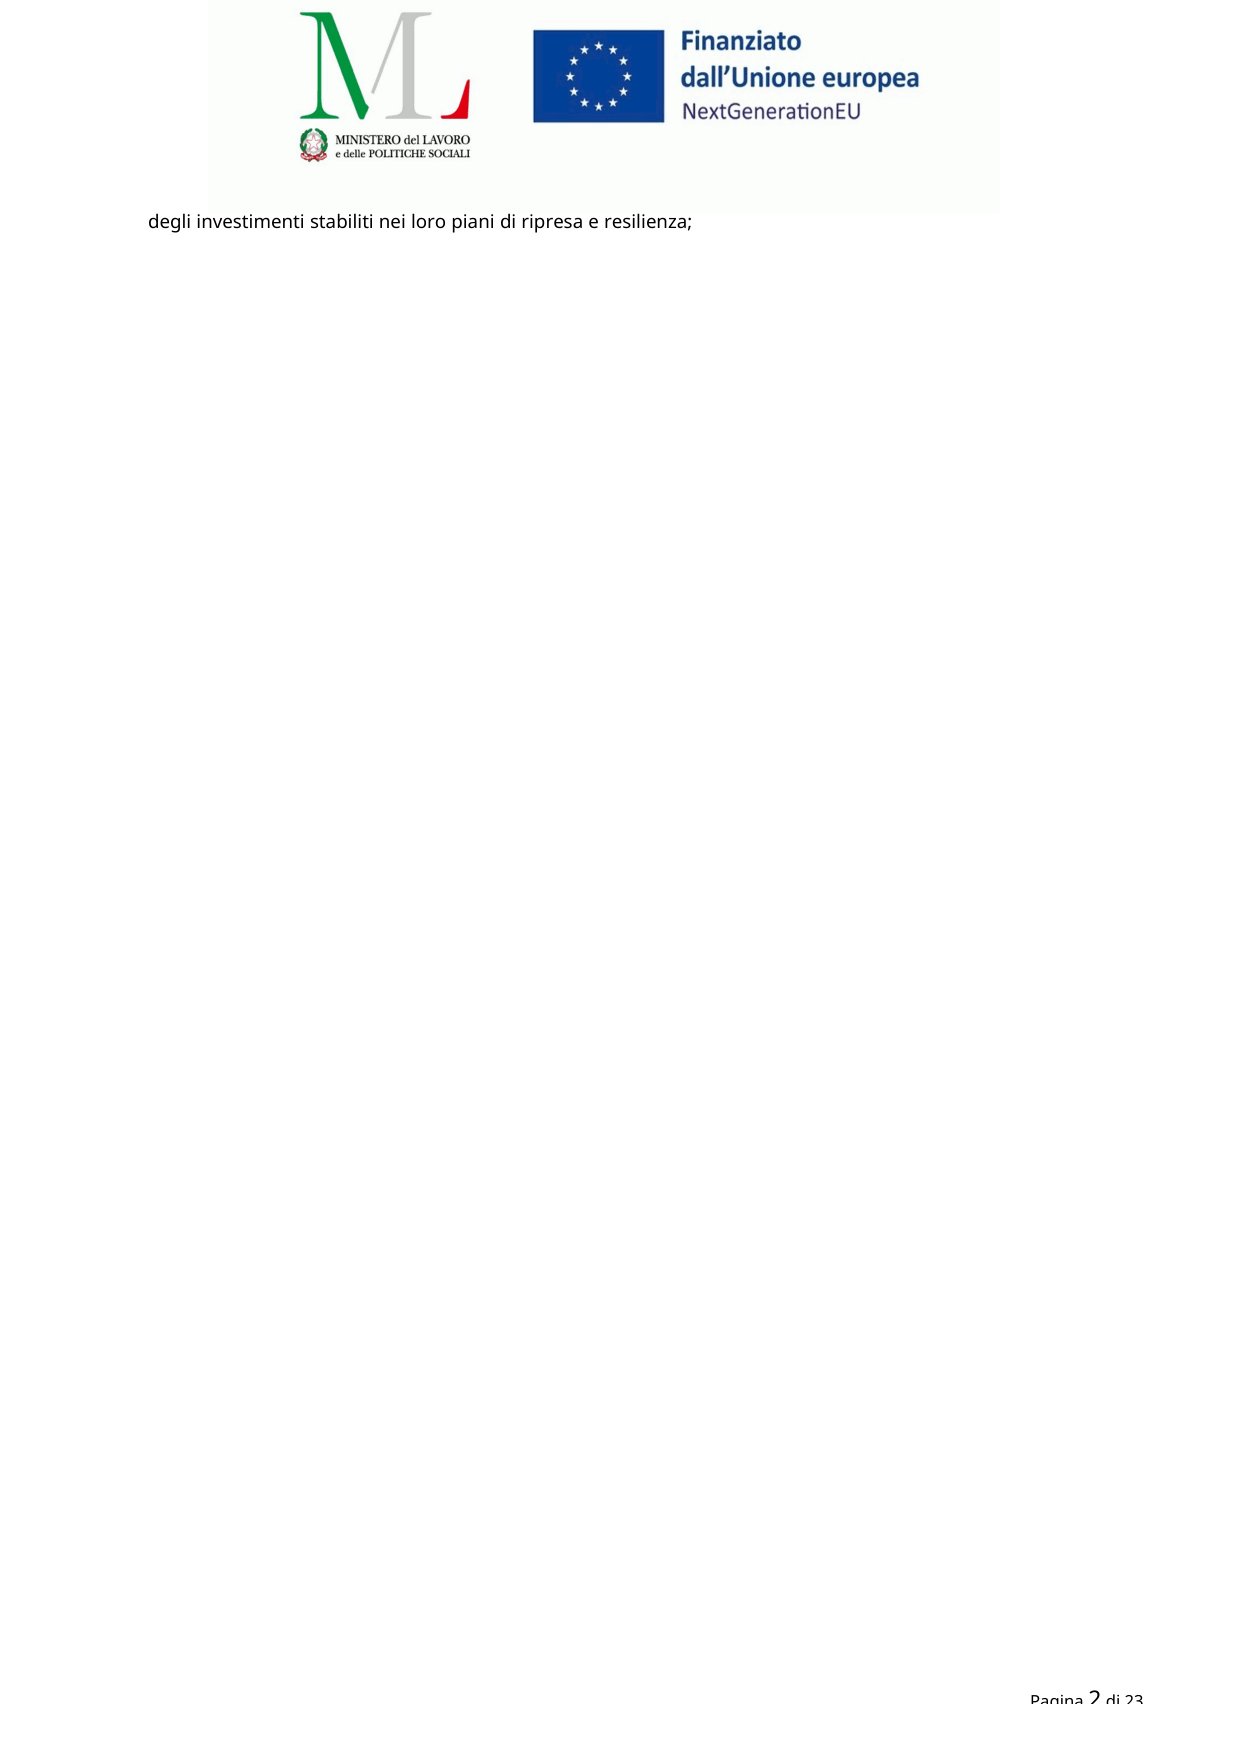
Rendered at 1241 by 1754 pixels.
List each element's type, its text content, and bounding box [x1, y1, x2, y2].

picture [208, 0, 1001, 208]
